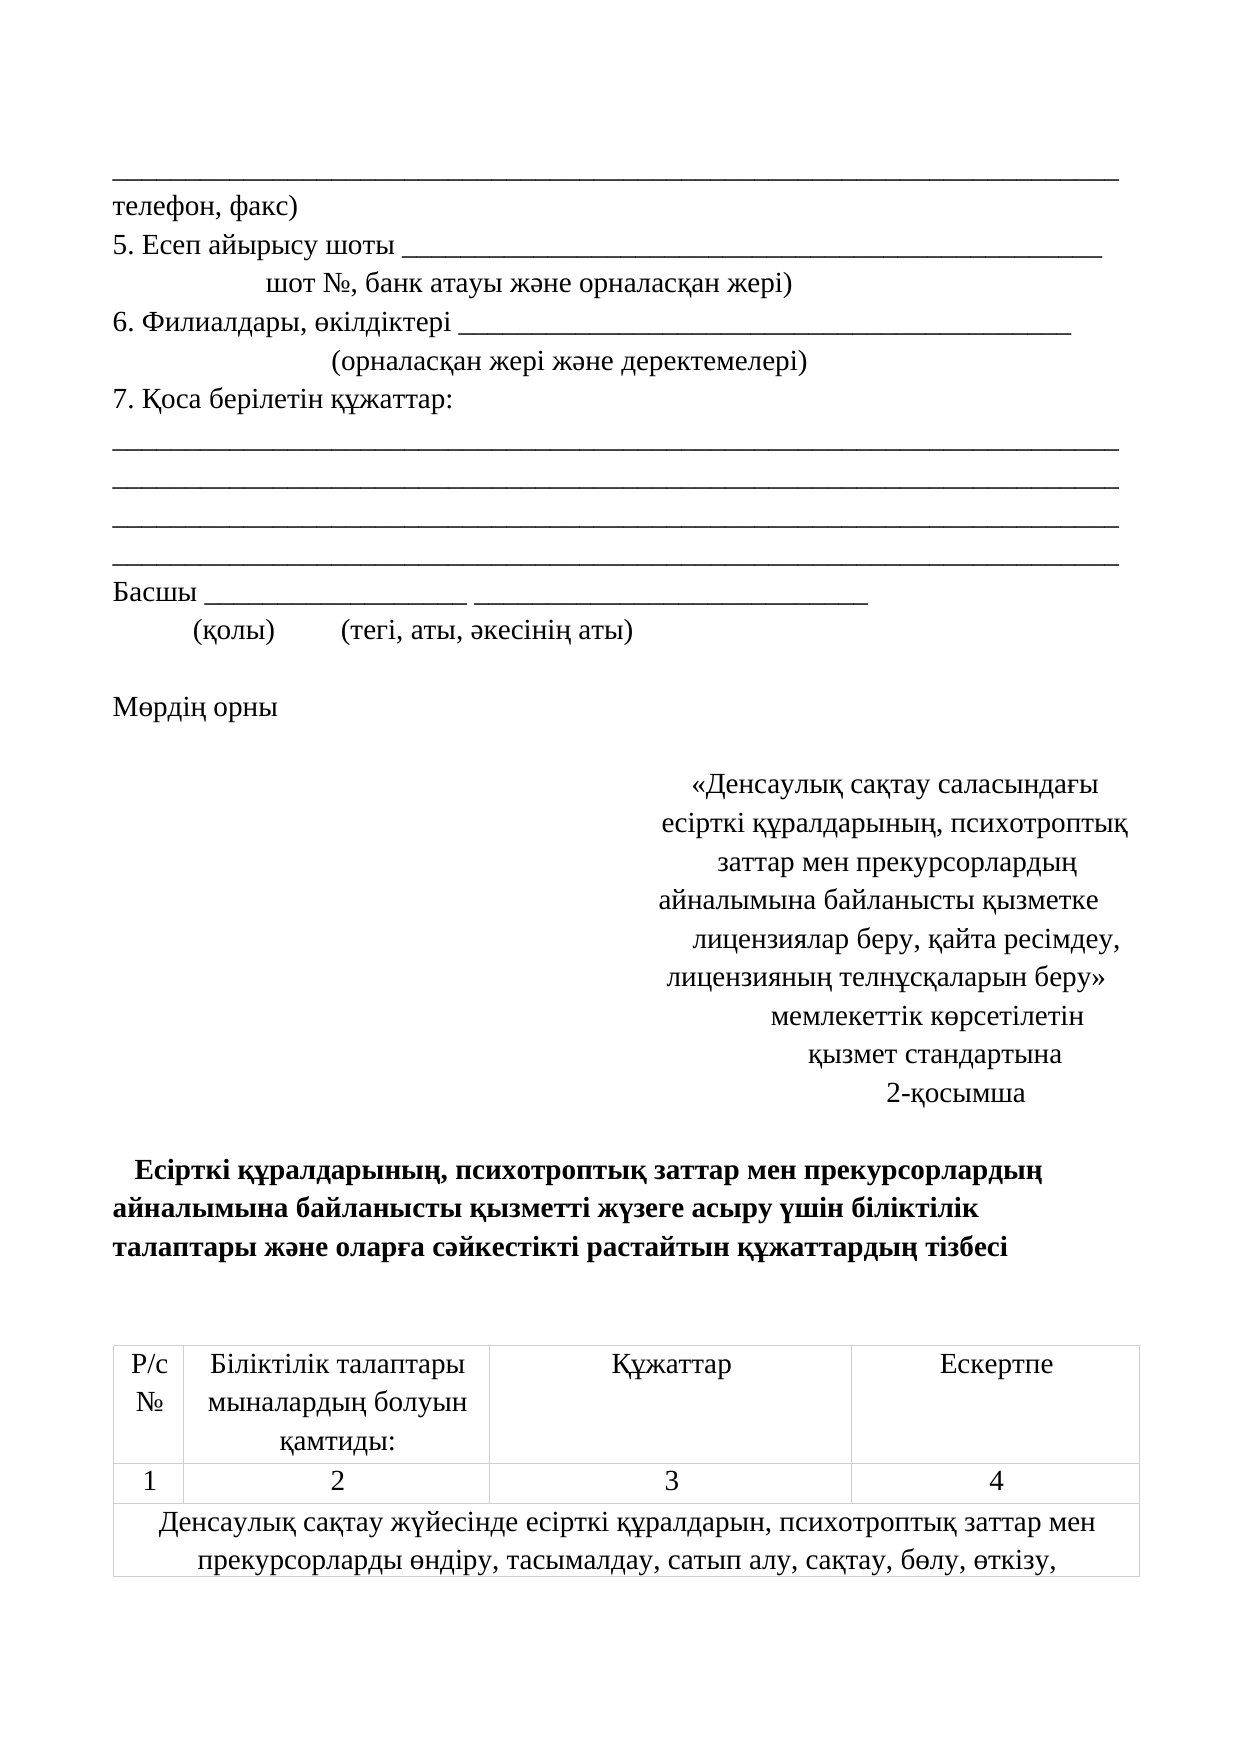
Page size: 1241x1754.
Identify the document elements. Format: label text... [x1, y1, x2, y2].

table_header Құжаттар [490, 1346, 851, 1462]
table_cell 3 [490, 1464, 851, 1503]
table_cell 4 [852, 1464, 1139, 1503]
text «Денсаулық сақтау саласындағы есірткі құралдарының, психотроптық заттар мен прекурсорлардың айналымына байланысты қызметке лицензиялар беру, қайта ресімдеу, лицензияның телнұсқаларын беру» мемлекеттік көрсетілетін қызмет стандартына 2-қосымша [112, 767, 1128, 1108]
table_header Ескертпе [852, 1346, 1139, 1462]
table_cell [114, 1504, 1139, 1576]
text Есiрткi құралдарының, психотроптық заттар мен прекурсорлардың айналымына байланысты қызметті жүзеге асыру үшін біліктілік талаптары және оларға сәйкестікті растайтын құжаттардың тізбесі [112, 1152, 1128, 1263]
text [112, 150, 1128, 646]
table_header Біліктілік талаптары мыналардың болуын қамтиды: [184, 1346, 489, 1462]
table_cell 2 [184, 1464, 489, 1503]
table_cell 1 [114, 1464, 183, 1503]
table_header Р/с № [114, 1346, 183, 1462]
text Мөрдің орны [112, 689, 1128, 723]
